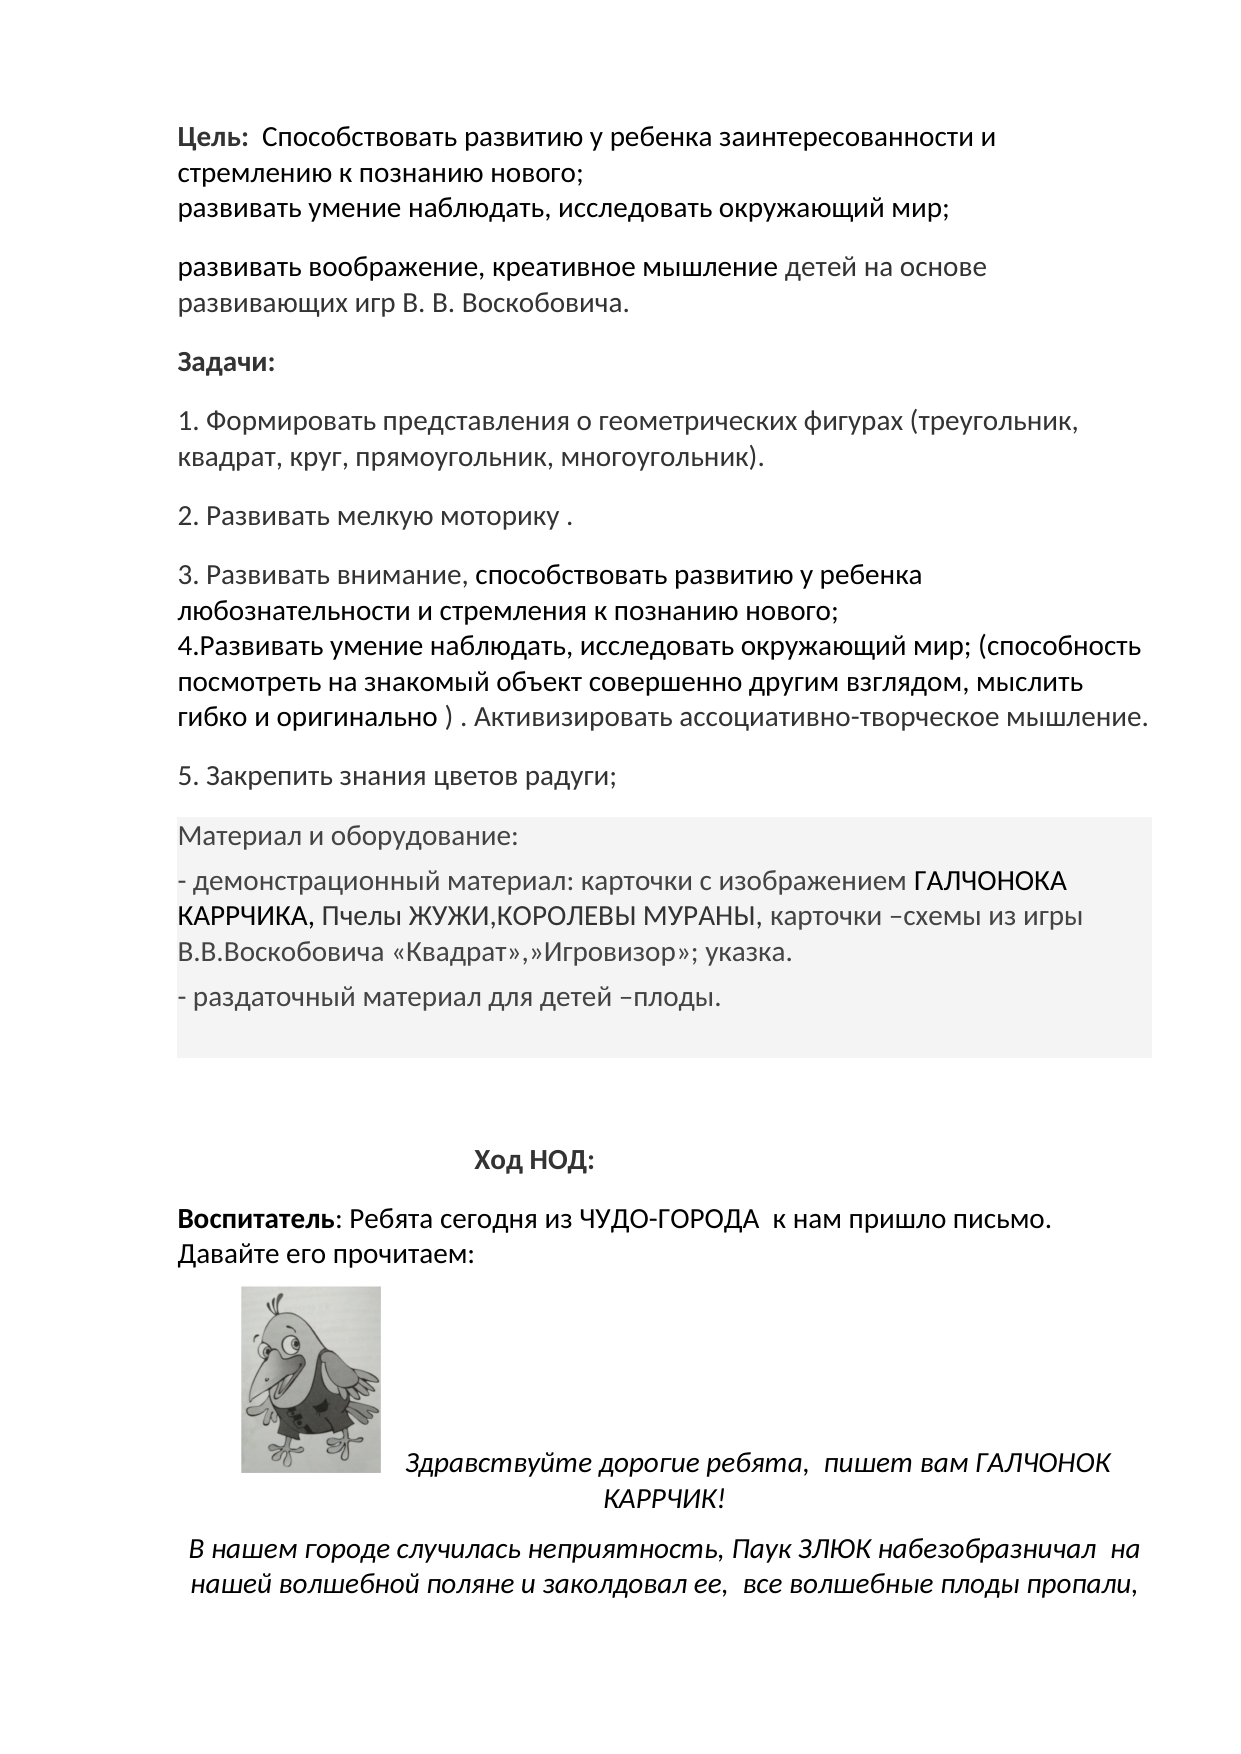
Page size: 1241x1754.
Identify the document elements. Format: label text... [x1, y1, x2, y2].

text - демонстрационный материал: карточки с изображением ГАЛЧОНОКА КАРРЧИКА, Пчелы ЖУЖИ,КОРОЛЕВЫ МУРАНЫ, карточки –схемы из игры В.В.Воскобовича «Квадрат»,»Игровизор»; указка. [177, 862, 1152, 968]
text развивать умение наблюдать, исследовать окружающий мир; [177, 189, 1152, 225]
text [177, 1530, 1152, 1601]
text 3. Развивать внимание, способствовать развитию у ребенка любознательности и стремления к познанию нового; [177, 556, 1152, 627]
text Воспитатель: Ребята сегодня из ЧУДО-ГОРОДА к нам пришло письмо. Давайте его прочитаем: [177, 1200, 1152, 1271]
text 2. Развивать мелкую моторику . [177, 497, 1152, 532]
text 4.Развивать умение наблюдать, исследовать окружающий мир; (способность посмотреть на знакомый объект совершенно другим взглядом, мыслить гибко и оригинально ) . Активизировать ассоциативно-творческое мышление. [177, 627, 1152, 734]
text - раздаточный материал для детей –плоды. [177, 978, 1152, 1013]
text 1. Формировать представления о геометрических фигурах (треугольник, квадрат, круг, прямоугольник, многоугольник). [177, 402, 1152, 473]
text развивать воображение, креативное мышление детей на основе развивающих игр В. В. Воскобовича. [177, 248, 1152, 320]
text Задачи: [177, 343, 1152, 379]
picture [242, 1287, 380, 1473]
text Цель: Способствовать развитию у ребенка заинтересованности и стремлению к познанию нового; [177, 118, 1152, 189]
text Ход НОД: [177, 1141, 1152, 1177]
text Здравствуйте дорогие ребята, пишет вам ГАЛЧОНОК КАРРЧИК! [177, 1285, 1152, 1516]
text Материал и оборудование: [177, 817, 1152, 852]
text 5. Закрепить знания цветов радуги; [177, 757, 1152, 793]
